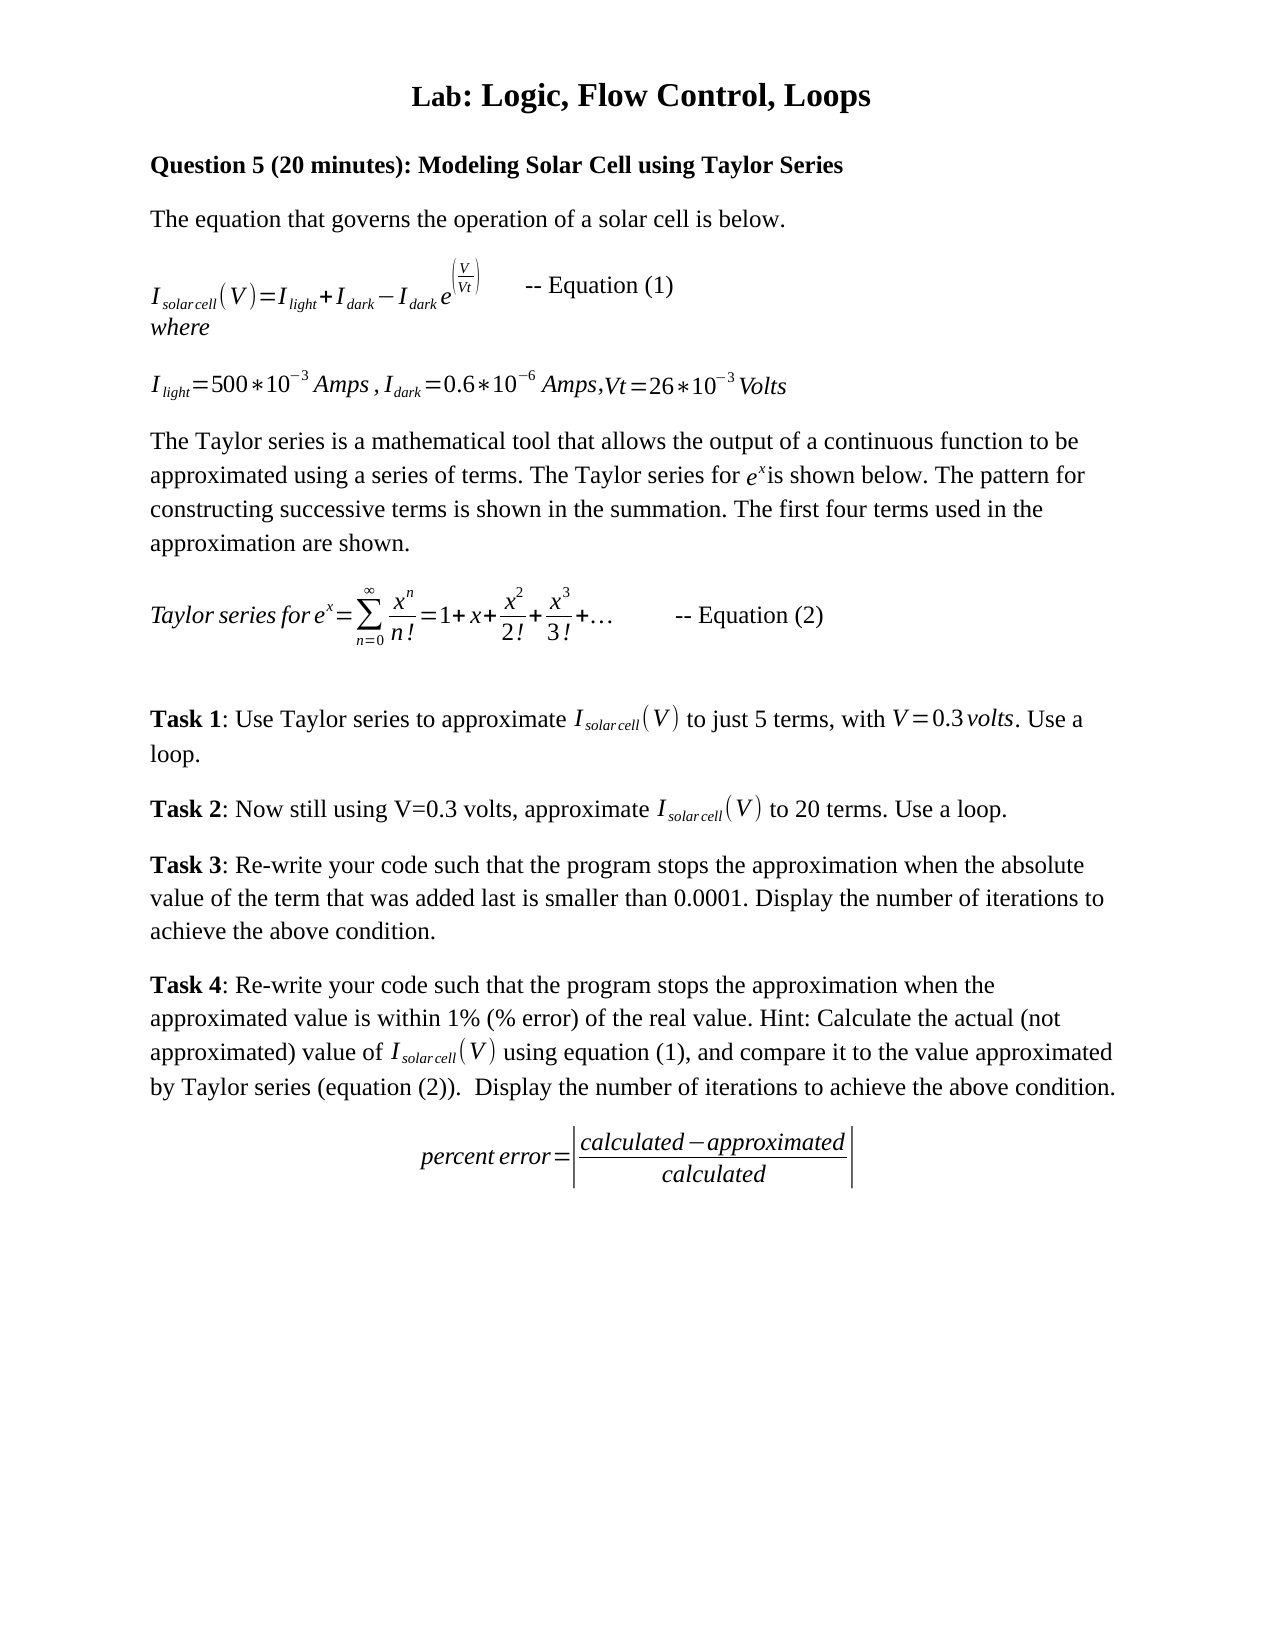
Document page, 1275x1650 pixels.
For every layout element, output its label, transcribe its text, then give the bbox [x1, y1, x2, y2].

text The Taylor series is a mathematical tool that allows the output of a continuous function to be approximated using a series of terms. The Taylor series for is shown below. The pattern for constructing successive terms is shown in the summation. The first four terms used in the approximation are shown. [150, 426, 1125, 556]
text Question 5 (20 minutes): Modeling Solar Cell using Taylor Series [150, 150, 1125, 179]
text -- Equation (1) [150, 258, 1125, 313]
text Task 4: Re-write your code such that the program stops the approximation when the approximated value is within 1% (% error) of the real value. Hint: Calculate the actual (not approximated) value of using equation (1), and compare it to the value approximated by Taylor series (equation (2)). Display the number of iterations to achieve the above condition. [150, 970, 1125, 1101]
text , [150, 366, 1125, 401]
text -- Equation (2) [150, 581, 1125, 649]
text The equation that governs the operation of a solar cell is below. [150, 204, 1125, 233]
text Task 1: Use Taylor series to approximate to just 5 terms, with . Use a loop. [150, 703, 1125, 768]
text Task 3: Re-write your code such that the program stops the approximation when the absolute value of the term that was added last is smaller than 0.0001. Display the number of iterations to achieve the above condition. [150, 850, 1125, 944]
text Task 2: Now still using V=0.3 volts, approximate to 20 terms. Use a loop. [150, 793, 1125, 825]
